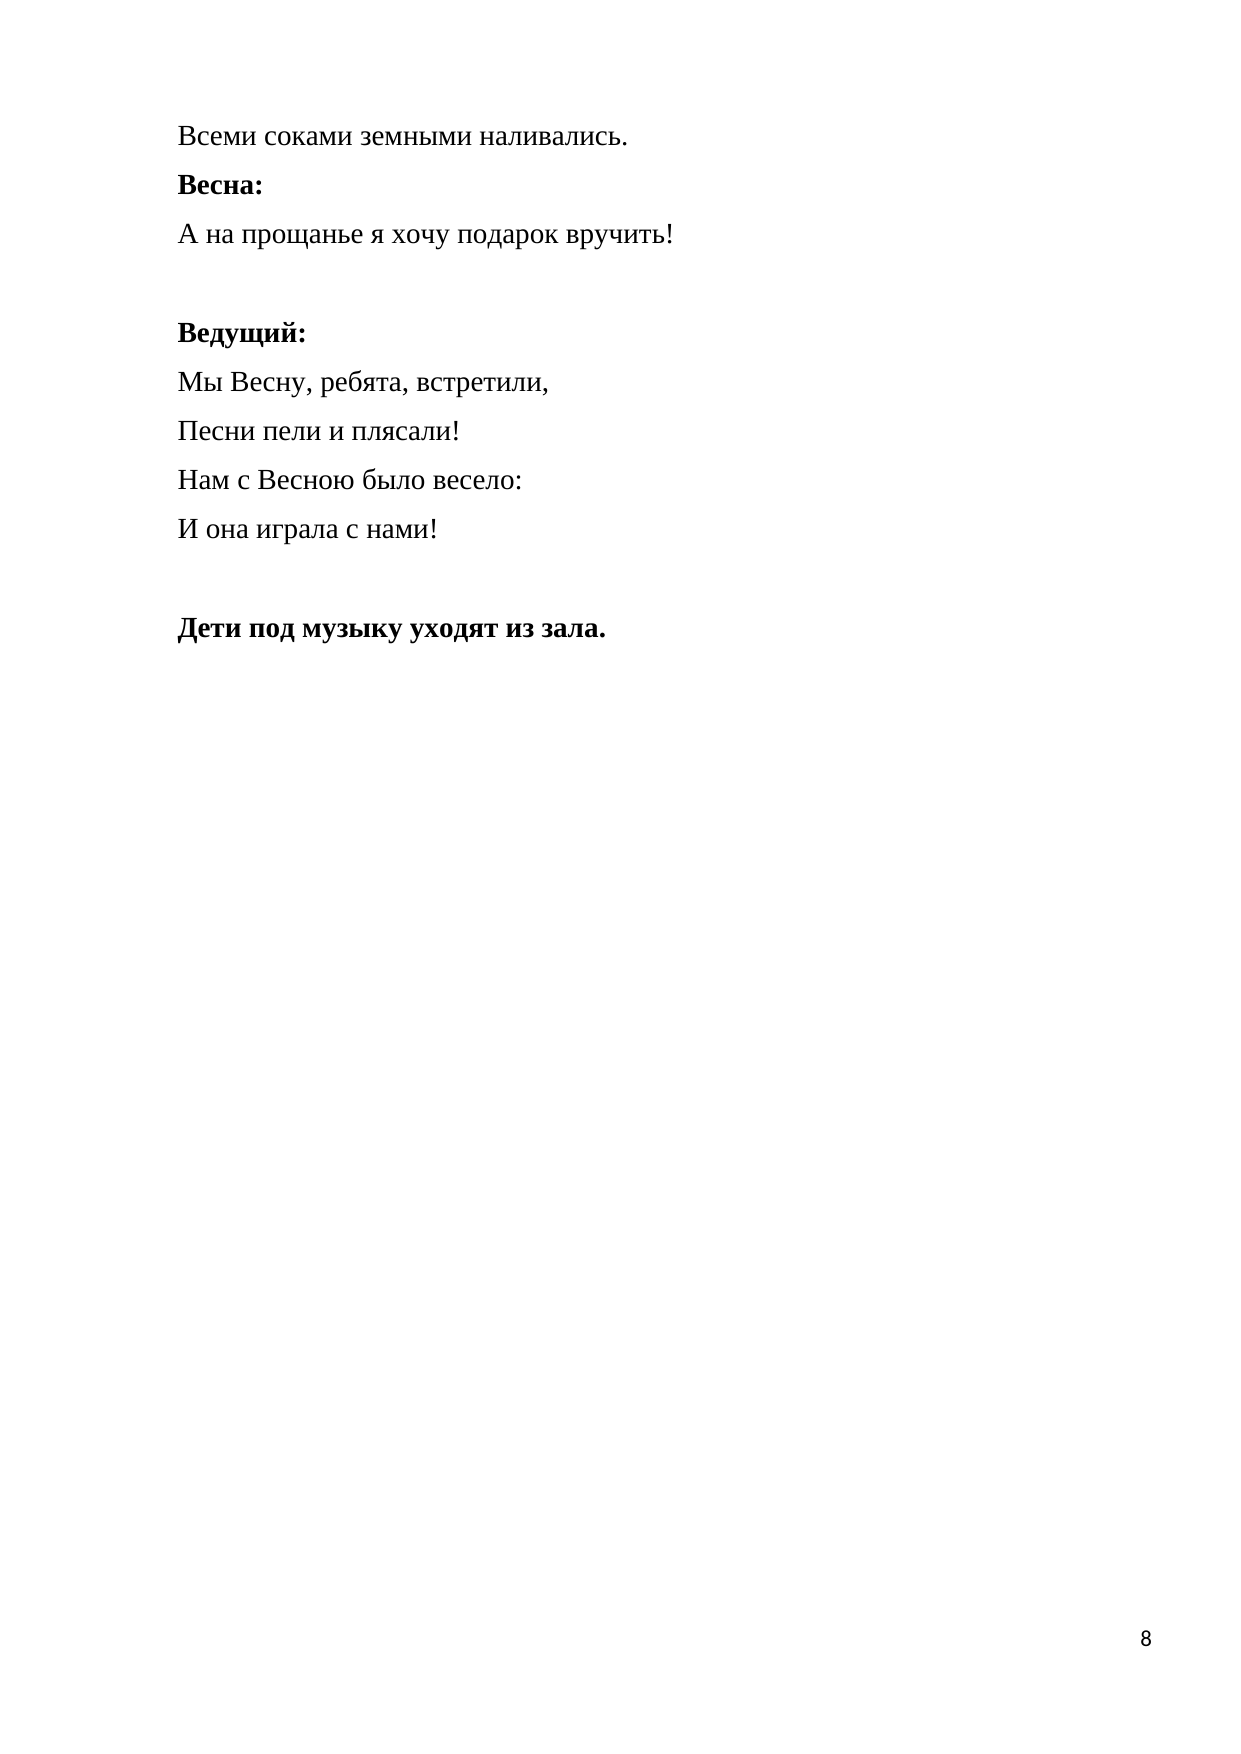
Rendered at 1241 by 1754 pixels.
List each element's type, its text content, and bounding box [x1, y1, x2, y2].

text Мы Весну, ребята, встретили, [177, 364, 1152, 397]
text Весна: [177, 167, 1152, 201]
text Песни пели и плясали! [177, 413, 1152, 447]
text Нам с Весною было весело: [177, 462, 1152, 496]
text Ведущий: [177, 315, 1152, 348]
text А на прощанье я хочу подарок вручить! [177, 216, 1152, 250]
text Всеми соками земными наливались. [177, 118, 1152, 152]
text Дети под музыку уходят из зала. [177, 610, 1152, 643]
text И она играла с нами! [177, 511, 1152, 545]
